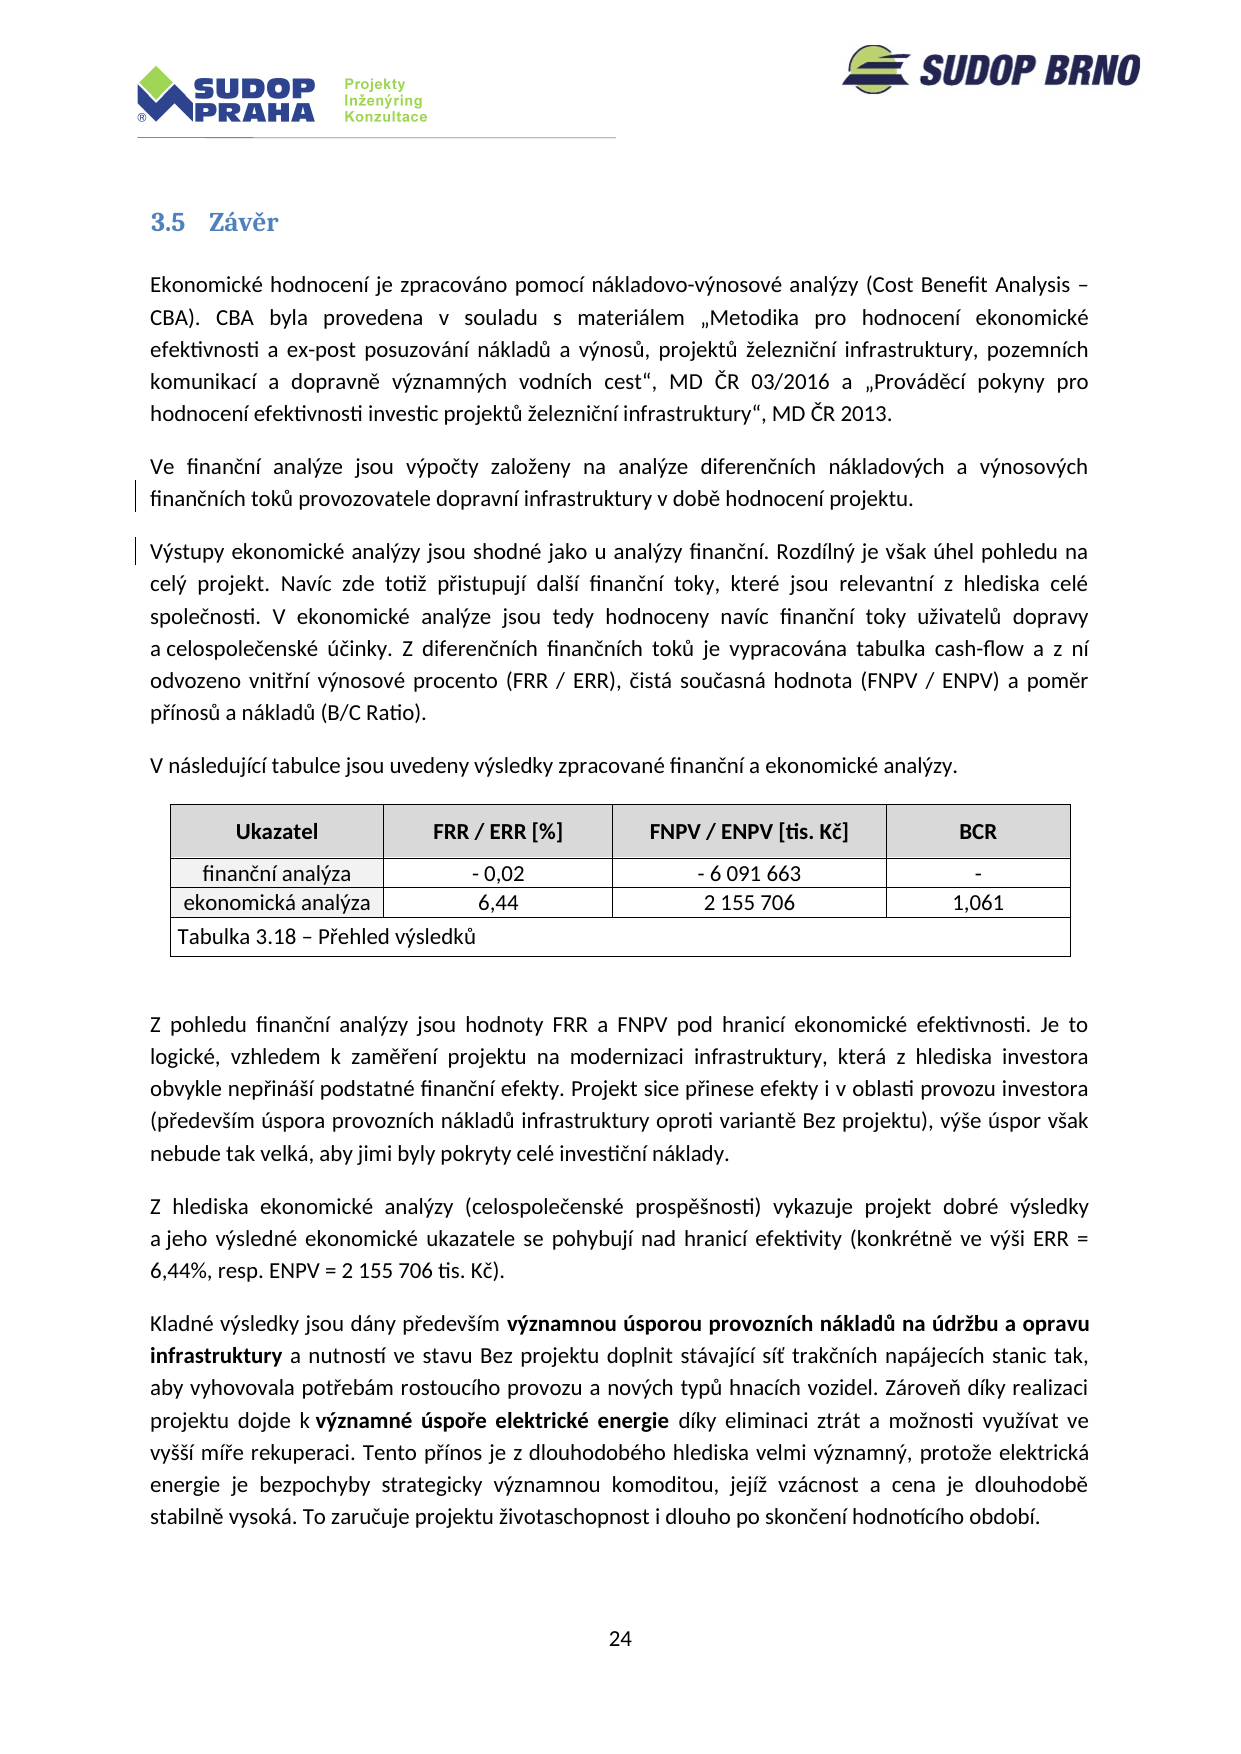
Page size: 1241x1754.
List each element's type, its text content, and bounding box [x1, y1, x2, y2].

table_cell 6,44 [384, 888, 612, 917]
text Z pohledu finanční analýzy jsou hodnoty FRR a FNPV pod hranicí ekonomické efektivnosti. Je to logické, vzhledem k zaměření projektu na modernizaci infrastruktury, která z hlediska investora obvykle nepřináší podstatné finanční efekty. Projekt sice přinese efekty i v oblasti provozu investora (především úspora provozních nákladů infrastruktury oproti variantě Bez projektu), výše úspor však nebude tak velká, aby jimi byly pokryty celé investiční náklady. [150, 1010, 1090, 1167]
table_cell 1,061 [887, 888, 1070, 917]
table_cell - 0,02 [384, 859, 612, 887]
table_header FRR / ERR [%] [384, 805, 612, 857]
text Ekonomické hodnocení je zpracováno pomocí nákladovo-výnosové analýzy (Cost Benefit Analysis – CBA). CBA byla provedena v souladu s materiálem „Metodika pro hodnocení ekonomické efektivnosti a ex-post posuzování nákladů a výnosů, projektů železniční infrastruktury, pozemních komunikací a dopravně významných vodních cest“, MD ČR 03/2016 a „Prováděcí pokyny pro hodnocení efektivnosti investic projektů železniční infrastruktury“, MD ČR 2013. [150, 270, 1090, 427]
text Z hlediska ekonomické analýzy (celospolečenské prospěšnosti) vykazuje projekt dobré výsledky a jeho výsledné ekonomické ukazatele se pohybují nad hranicí efektivity (konkrétně ve výši ERR = 6,44%, resp. ENPV = 2 155 706 tis. Kč). [150, 1192, 1090, 1284]
table_header Ukazatel [171, 805, 383, 857]
picture [841, 45, 1149, 96]
table_header FNPV / ENPV [tis. Kč] [613, 805, 886, 857]
text Výstupy ekonomické analýzy jsou shodné jako u analýzy finanční. Rozdílný je však úhel pohledu na celý projekt. Navíc zde totiž přistupují další finanční toky, které jsou relevantní z hlediska celé společnosti. V ekonomické analýze jsou tedy hodnoceny navíc finanční toky uživatelů dopravy a celospolečenské účinky. Z diferenčních finančních toků je vypracována tabulka cash-flow a z ní odvozeno vnitřní výnosové procento (FRR / ERR), čistá současná hodnota (FNPV / ENPV) a poměr přínosů a nákladů (B/C Ratio). [150, 537, 1090, 726]
text V následující tabulce jsou uvedeny výsledky zpracované finanční a ekonomické analýzy. [150, 751, 1090, 779]
text Kladné výsledky jsou dány především významnou úsporou provozních nákladů na údržbu a opravu infrastruktury a nutností ve stavu Bez projektu doplnit stávající síť trakčních napájecích stanic tak, aby vyhovovala potřebám rostoucího provozu a nových typů hnacích vozidel. Zároveň díky realizaci projektu dojde k významné úspoře elektrické energie díky eliminaci ztrát a možnosti využívat ve vyšší míře rekuperaci. Tento přínos je z dlouhodobého hlediska velmi významný, protože elektrická energie je bezpochyby strategicky významnou komoditou, jejíž vzácnost a cena je dlouhodobě stabilně vysoká. To zaručuje projektu životaschopnost i dlouho po skončení hodnotícího období. [150, 1309, 1090, 1530]
table_cell - 6 091 663 [613, 859, 886, 887]
picture [137, 65, 435, 126]
table_cell finanční analýza [171, 859, 383, 887]
table_cell - [887, 859, 1070, 887]
text Ve finanční analýze jsou výpočty založeny na analýze diferenčních nákladových a výnosových finančních toků provozovatele dopravní infrastruktury v době hodnocení projektu. [150, 452, 1090, 512]
table_header BCR [887, 805, 1070, 857]
subtitle Závěr [151, 207, 1090, 238]
table_cell ekonomická analýza [171, 888, 383, 917]
table_cell 2 155 706 [613, 888, 886, 917]
